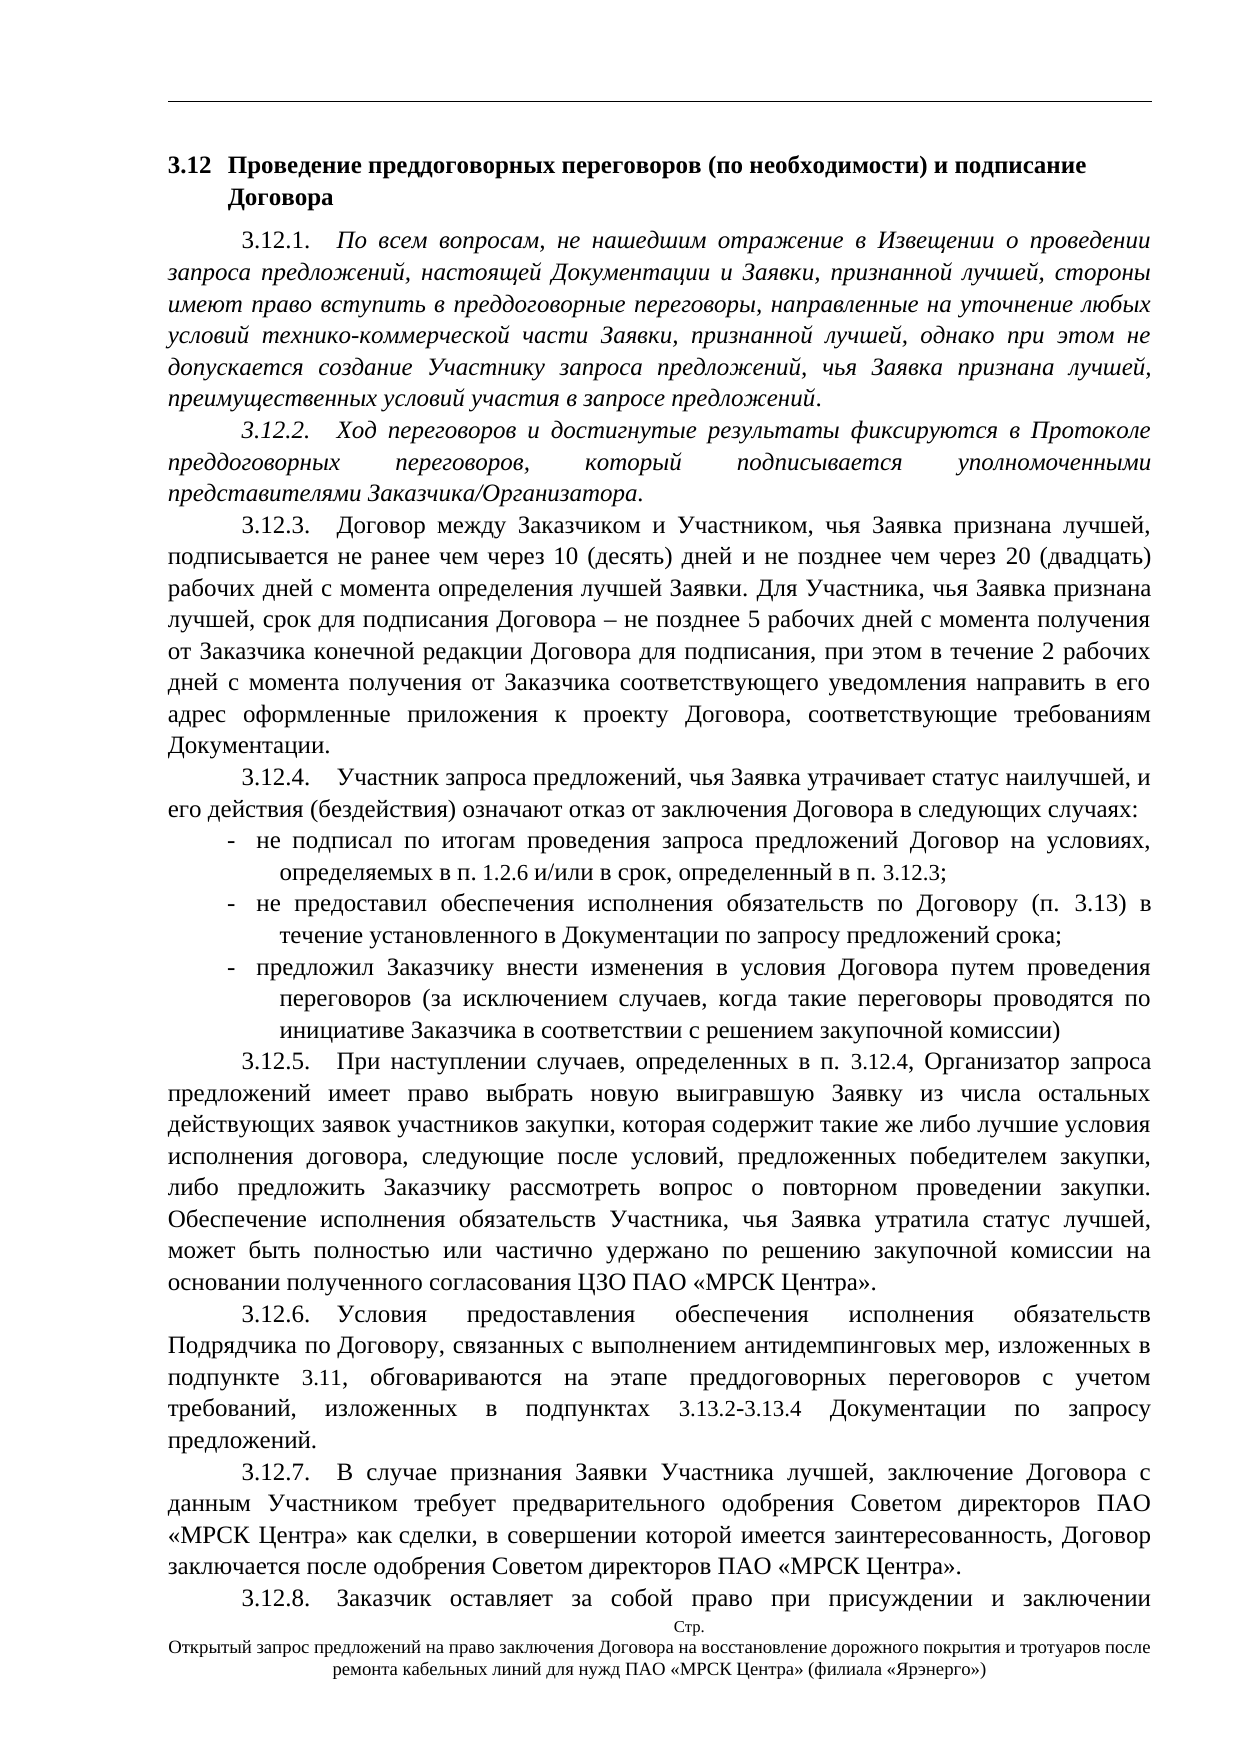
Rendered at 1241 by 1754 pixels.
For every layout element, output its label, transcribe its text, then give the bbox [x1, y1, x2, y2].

list Условия предоставления обеспечения исполнения обязательств Подрядчика по Договору, связанных с выполнением антидемпинговых мер, изложенных в подпункте 3.11, обговариваются на этапе преддоговорных переговоров с учетом требований, изложенных в подпунктах 3.13.2-3.13.4 Документации по запросу предложений. [168, 1299, 1152, 1454]
list не предоставил обеспечения исполнения обязательств по Договору (п. 3.13) в течение установленного в Документации по запросу предложений срока; [227, 888, 1152, 949]
list Договор между Заказчиком и Участником, чья Заявка признана лучшей, подписывается не ранее чем через 10 (десять) дней и не позднее чем через 20 (двадцать) рабочих дней с момента определения лучшей Заявки. Для Участника, чья Заявка признана лучшей, срок для подписания Договора – не позднее 5 рабочих дней с момента получения от Заказчика конечной редакции Договора для подписания, при этом в течение 2 рабочих дней с момента получения от Заказчика соответствующего уведомления направить в его адрес оформленные приложения к проекту Договора, соответствующие требованиям Документации. [168, 510, 1152, 759]
list Ход переговоров и достигнутые результаты фиксируются в Протоколе преддоговорных переговоров, который подписывается уполномоченными представителями Заказчика/Организатора. [168, 415, 1152, 507]
list не подписал по итогам проведения запроса предложений Договор на условиях, определяемых в п. 1.2.6 и/или в срок, определенный в п. 3.12.3; [227, 825, 1152, 886]
list В случае признания Заявки Участника лучшей, заключение Договора с данным Участником требует предварительного одобрения Советом директоров ПАО «МРСК Центра» как сделки, в совершении которой имеется заинтересованность, Договор заключается после одобрения Советом директоров ПАО «МРСК Центра». [168, 1457, 1152, 1580]
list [168, 1583, 1152, 1612]
subtitle Проведение преддоговорных переговоров (по необходимости) и подписание Договора [168, 150, 1152, 210]
list предложил Заказчику внести изменения в условия Договора путем проведения переговоров (за исключением случаев, когда такие переговоры проводятся по инициативе Заказчика в соответствии с решением закупочной комиссии) [227, 952, 1152, 1043]
list При наступлении случаев, определенных в п. 3.12.4, Организатор запроса предложений имеет право выбрать новую выигравшую Заявку из числа остальных действующих заявок участников закупки, которая содержит такие же либо лучшие условия исполнения договора, следующие после условий, предложенных победителем закупки, либо предложить Заказчику рассмотреть вопрос о повторном проведении закупки. Обеспечение исполнения обязательств Участника, чья Заявка утратила статус лучшей, может быть полностью или частично удержано по решению закупочной комиссии на основании полученного согласования ЦЗО ПАО «МРСК Центра». [168, 1046, 1152, 1296]
list По всем вопросам, не нашедшим отражение в Извещении о проведении запроса предложений, настоящей Документации и Заявки, признанной лучшей, стороны имеют право вступить в преддоговорные переговоры, направленные на уточнение любых условий технико-коммерческой части Заявки, признанной лучшей, однако при этом не допускается создание Участнику запроса предложений, чья Заявка признана лучшей, преимущественных условий участия в запросе предложений. [168, 226, 1152, 412]
list Участник запроса предложений, чья Заявка утрачивает статус наилучшей, и его действия (бездействия) означают отказ от заключения Договора в следующих случаях: [168, 762, 1152, 822]
